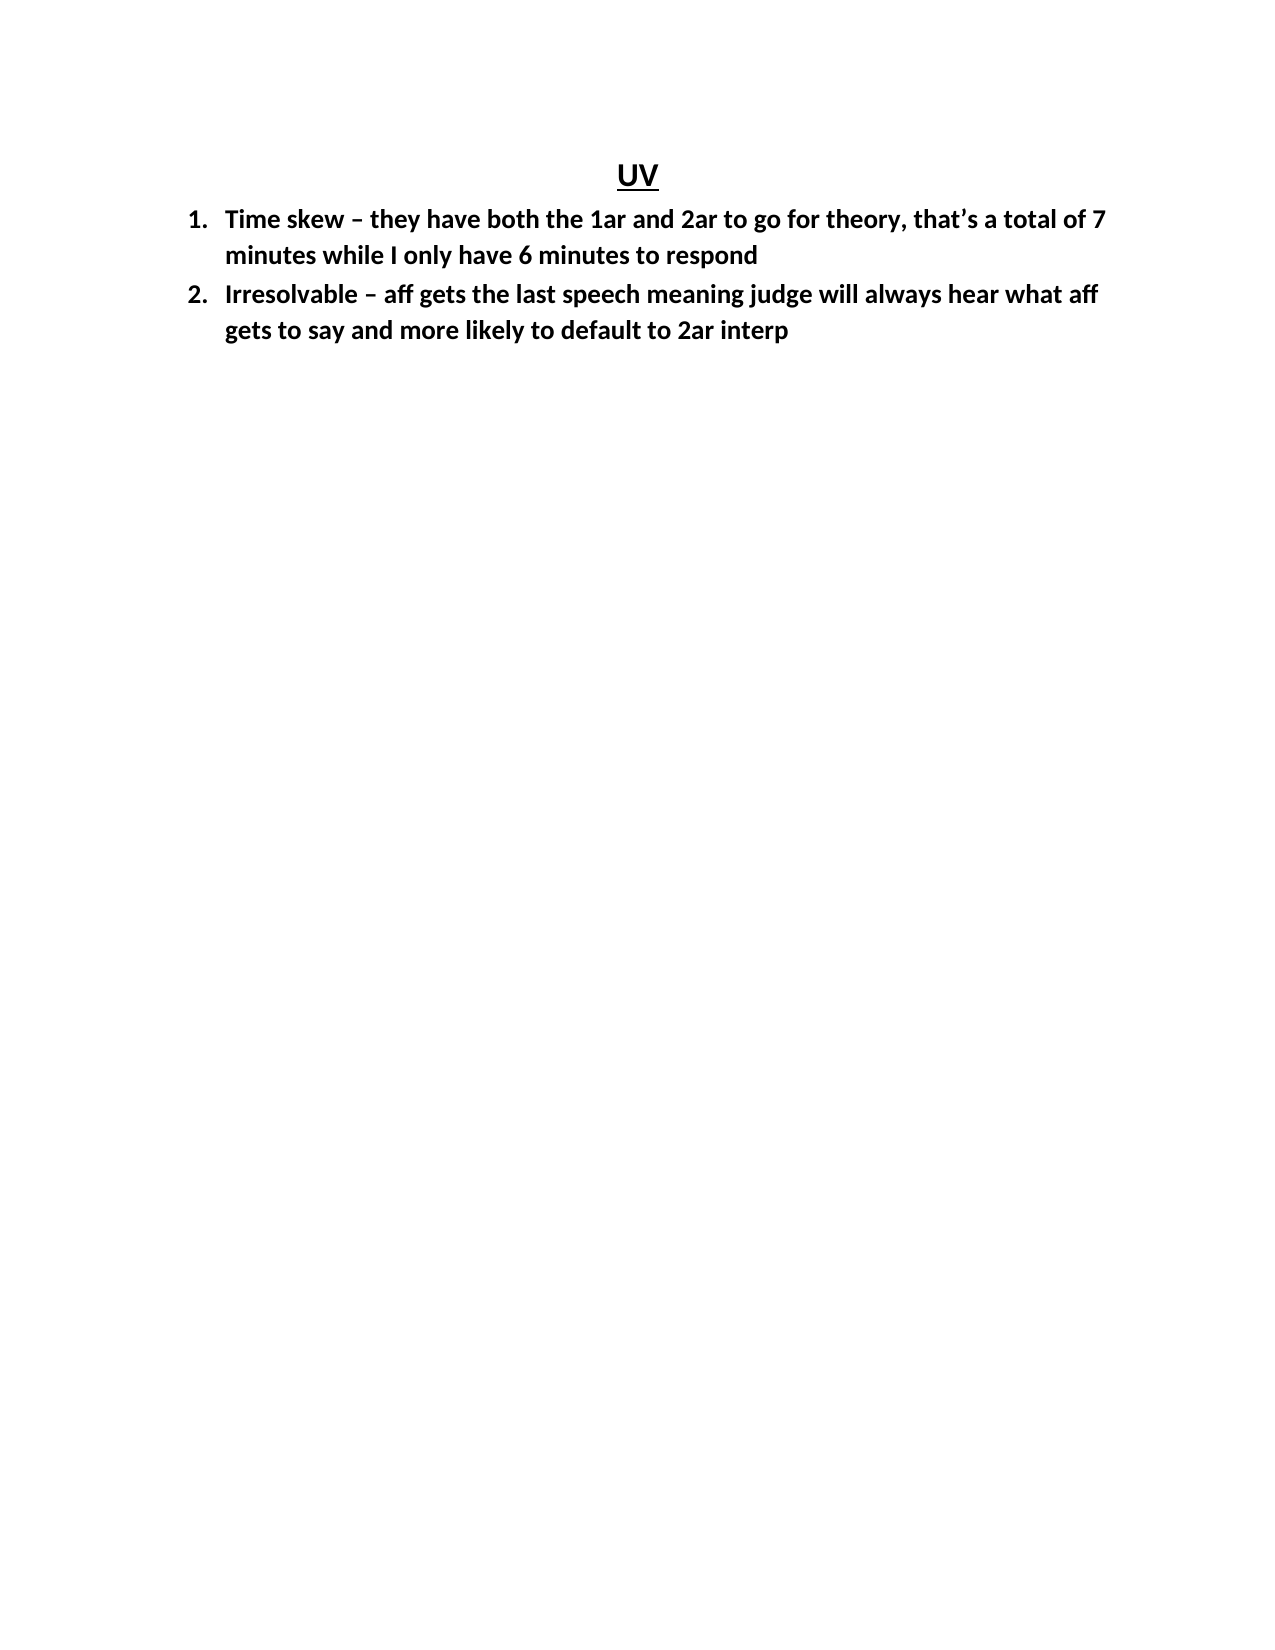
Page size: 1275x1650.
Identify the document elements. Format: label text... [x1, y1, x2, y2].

subtitle UV [150, 154, 1125, 195]
subtitle Irresolvable – aff gets the last speech meaning judge will always hear what aff gets to say and more likely to default to 2ar interp [187, 278, 1125, 346]
subtitle Time skew – they have both the 1ar and 2ar to go for theory, that’s a total of 7 minutes while I only have 6 minutes to respond [187, 202, 1125, 271]
